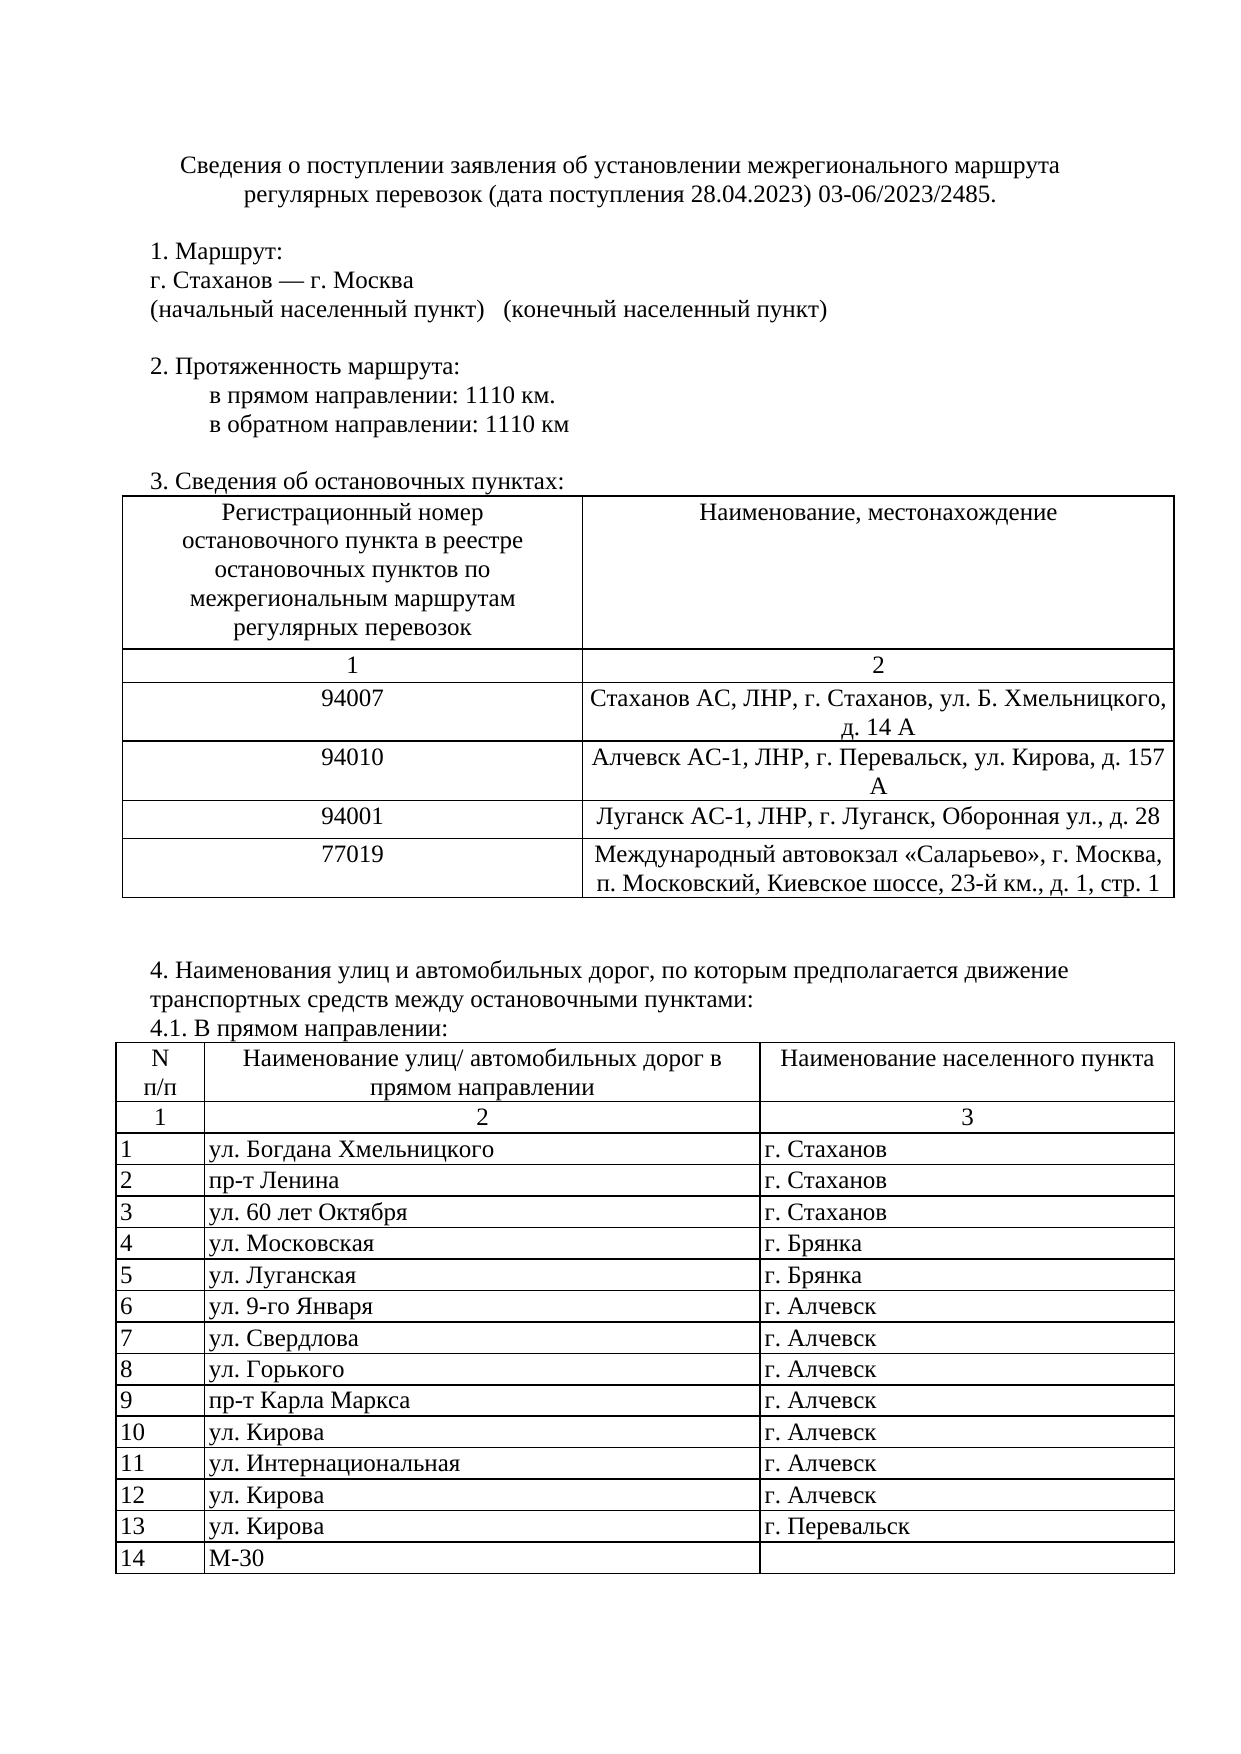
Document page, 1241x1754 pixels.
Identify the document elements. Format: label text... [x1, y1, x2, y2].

table_cell Луганск АС-1, ЛНР, г. Луганск, Оборонная ул., д. 28 [583, 801, 1173, 837]
table_cell Стаханов АС, ЛНР, г. Стаханов, ул. Б. Хмельницкого, д. 14 А [583, 683, 1173, 740]
table_cell г. Алчевск [761, 1354, 1174, 1384]
table_cell 77019 [123, 839, 582, 896]
text в обратном направлении: 1110 км [150, 409, 1090, 437]
table_cell 9 [117, 1386, 204, 1415]
table_cell 12 [117, 1480, 204, 1510]
table_cell 1 [117, 1102, 204, 1132]
table_header Наименование, местонахождение [583, 497, 1173, 648]
table_cell 1 [117, 1134, 204, 1164]
table_cell 94010 [123, 742, 582, 799]
table_cell ул. 9-го Января [205, 1291, 759, 1321]
table_cell г. Брянка [761, 1228, 1174, 1258]
table_cell г. Алчевск [761, 1448, 1174, 1478]
table_cell ул. Интернациональная [205, 1448, 759, 1478]
table_cell 3 [117, 1197, 204, 1227]
table_cell ул. Луганская [205, 1260, 759, 1289]
table_cell 3 [761, 1102, 1174, 1132]
text 4.1. В прямом направлении: [150, 1013, 1090, 1042]
table_cell г. Перевальск [761, 1511, 1174, 1541]
table_cell г. Брянка [761, 1260, 1174, 1289]
table_cell 5 [117, 1260, 204, 1289]
table_cell 14 [117, 1543, 204, 1573]
table_cell Алчевск АС-1, ЛНР, г. Перевальск, ул. Кирова, д. 157 А [583, 742, 1173, 799]
table_cell ул. Богдана Хмельницкого [205, 1134, 759, 1164]
table_cell пр-т Ленина [205, 1165, 759, 1195]
text 4. Наименования улиц и автомобильных дорог, по которым предполагается движение транспортных средств между остановочными пунктами: [150, 956, 1090, 1013]
table_cell г. Стаханов [761, 1197, 1174, 1227]
table_cell 6 [117, 1291, 204, 1321]
table_cell г. Алчевск [761, 1417, 1174, 1447]
table_cell 2 [205, 1102, 759, 1132]
table_header Наименование населенного пункта [761, 1043, 1174, 1101]
table_cell 1 [123, 650, 582, 681]
table_cell ул. 60 лет Октября [205, 1197, 759, 1227]
table_cell ул. Московская [205, 1228, 759, 1258]
table_cell ул. Кирова [205, 1417, 759, 1447]
table_cell Международный автовокзал «Саларьево», г. Москва, п. Московский, Киевское шоссе, 23-й км., д. 1, стр. 1 [583, 839, 1173, 896]
table_cell г. Алчевск [761, 1386, 1174, 1415]
table_cell г. Алчевск [761, 1323, 1174, 1352]
table_cell 4 [117, 1228, 204, 1258]
text 2. Протяженность маршрута: [150, 351, 1090, 380]
table_cell г. Стаханов [761, 1134, 1174, 1164]
table_header Регистрационный номер остановочного пункта в реестре остановочных пунктов по межрегиональным маршрутам регулярных перевозок [123, 497, 582, 648]
table_cell 94007 [123, 683, 582, 740]
table_cell 2 [583, 650, 1173, 681]
table_cell ул. Свердлова [205, 1323, 759, 1352]
table_cell ул. Кирова [205, 1511, 759, 1541]
table_cell 2 [117, 1165, 204, 1195]
table_cell ул. Горького [205, 1354, 759, 1384]
table_cell 10 [117, 1417, 204, 1447]
table_cell ул. Кирова [205, 1480, 759, 1510]
table_cell М-30 [205, 1543, 759, 1573]
text (начальный населенный пункт) (конечный населенный пункт) [150, 294, 1090, 322]
table_cell 11 [117, 1448, 204, 1478]
text 3. Сведения об остановочных пунктах: [150, 466, 1090, 495]
text Сведения о поступлении заявления об установлении межрегионального маршрута регулярных перевозок (дата поступления 28.04.2023) 03-06/2023/2485. [150, 150, 1090, 207]
table_cell г. Стаханов [761, 1165, 1174, 1195]
text г. Стаханов — г. Москва [150, 265, 1090, 294]
table_header N п/п [117, 1043, 204, 1101]
table_cell [761, 1543, 1174, 1573]
text в прямом направлении: 1110 км. [150, 380, 1090, 409]
table_cell 94001 [123, 801, 582, 837]
table_cell 7 [117, 1323, 204, 1352]
table_cell г. Алчевск [761, 1480, 1174, 1510]
table_cell 13 [117, 1511, 204, 1541]
table_cell г. Алчевск [761, 1291, 1174, 1321]
table_cell 8 [117, 1354, 204, 1384]
table_header Наименование улиц/ автомобильных дорог в прямом направлении [205, 1043, 759, 1101]
text 1. Маршрут: [150, 236, 1090, 265]
table_cell пр-т Карла Маркса [205, 1386, 759, 1415]
